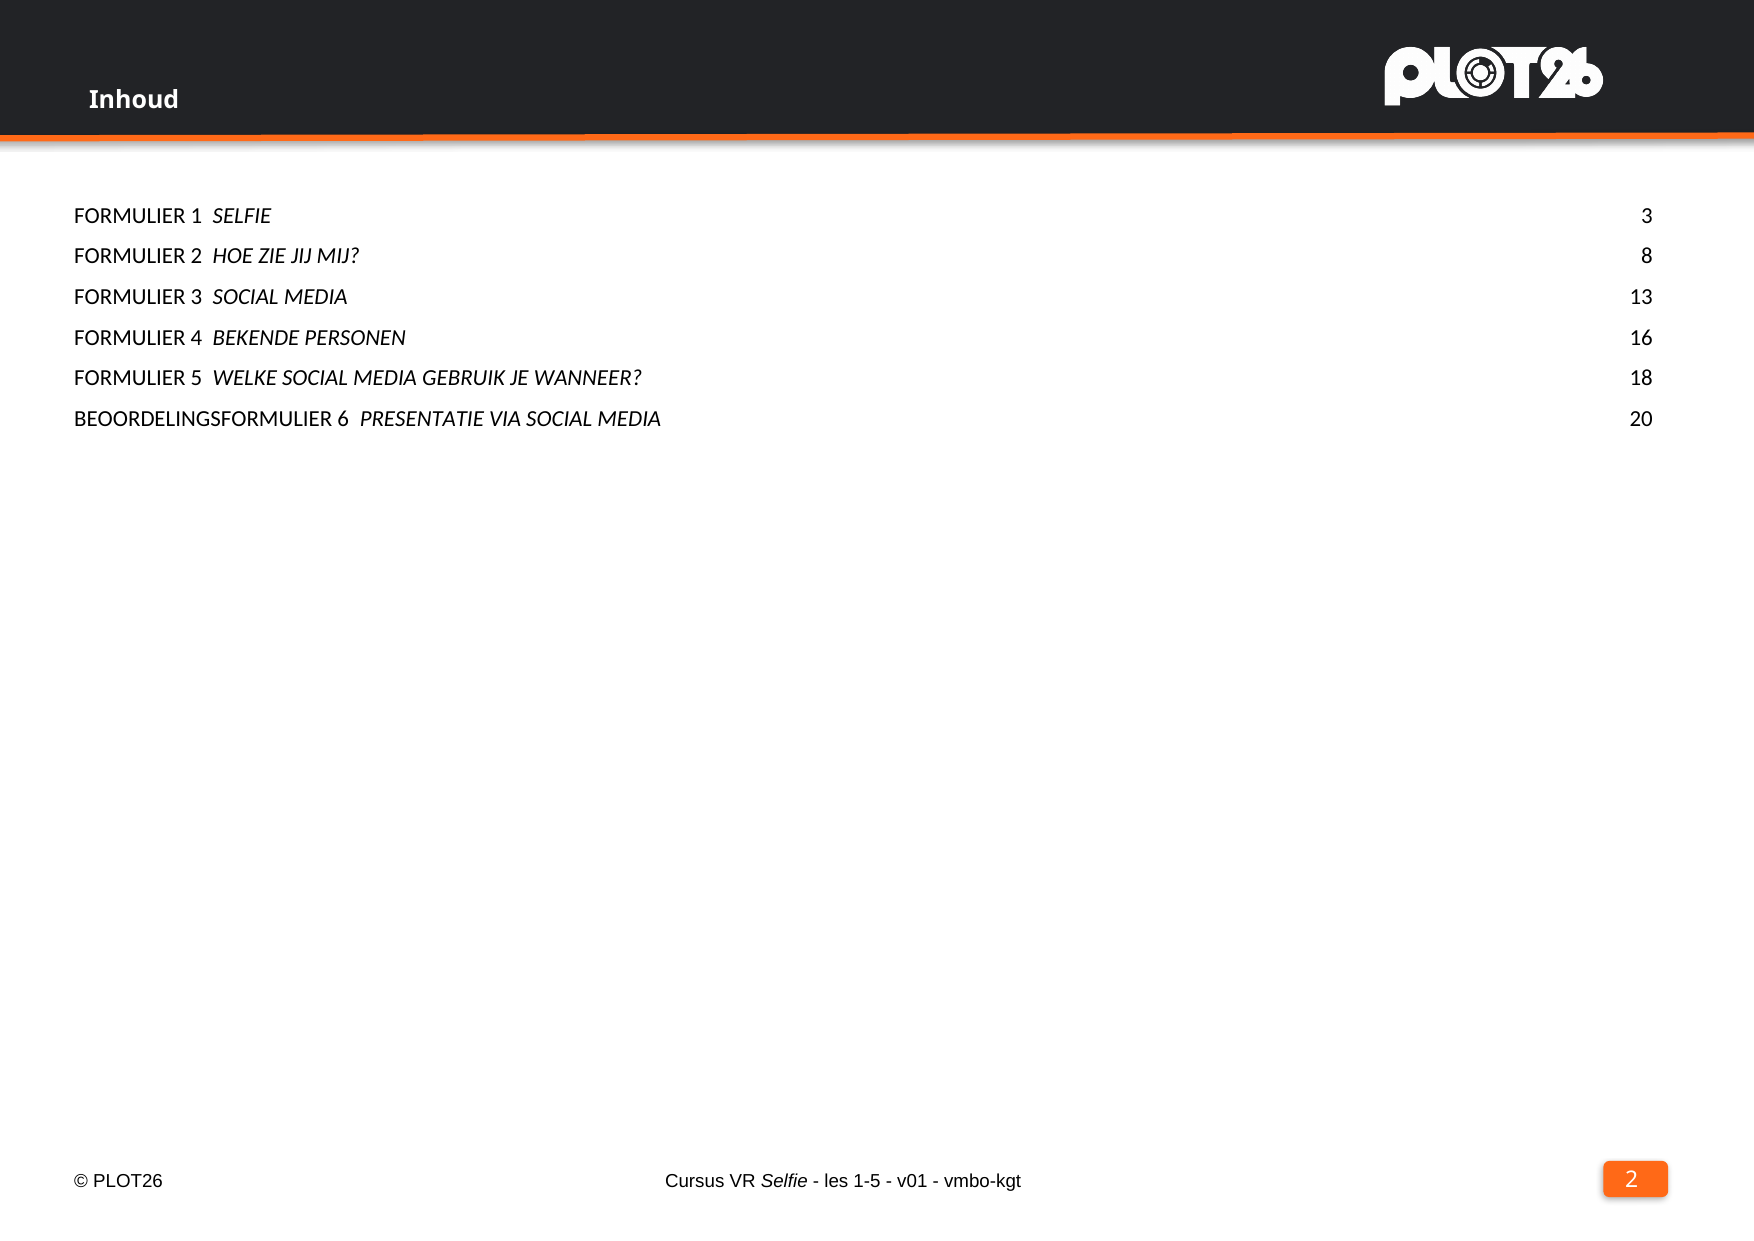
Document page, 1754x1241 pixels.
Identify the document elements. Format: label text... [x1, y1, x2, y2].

text FORMULIER 5 WELKE SOCIAL MEDIA GEBRUIK JE WANNEER? 18 [74, 363, 1653, 391]
text FORMULIER 3 SOCIAL MEDIA 13 [74, 282, 1653, 310]
text FORMULIER 1 SELFIE 3 [74, 201, 1653, 229]
text FORMULIER 4 BEKENDE PERSONEN 16 [74, 323, 1653, 351]
text FORMULIER 2 HOE ZIE JIJ MIJ? 8 [74, 241, 1653, 269]
text BEOORDELINGSFORMULIER 6 PRESENTATIE VIA SOCIAL MEDIA 20 [74, 404, 1653, 432]
